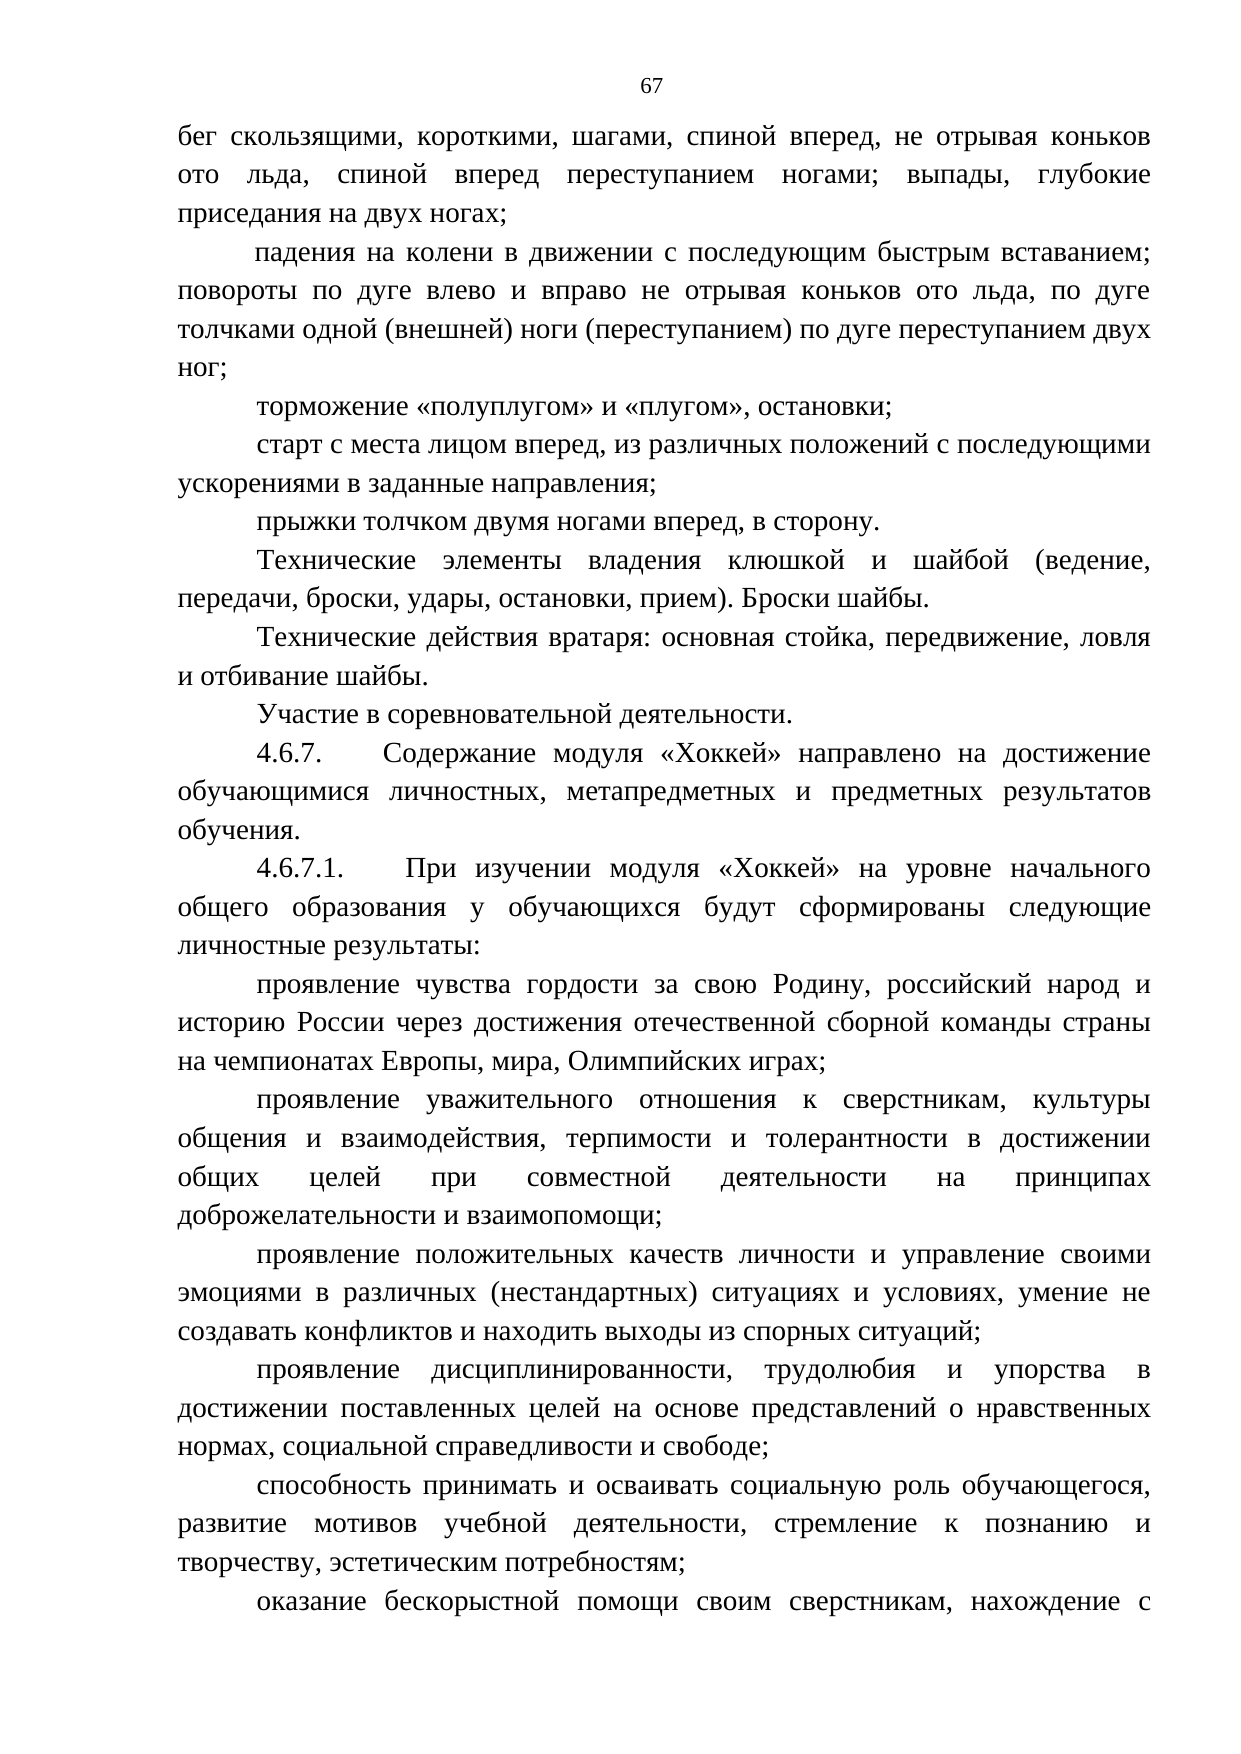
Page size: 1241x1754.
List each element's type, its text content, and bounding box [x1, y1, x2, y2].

text проявление уважительного отношения к сверстникам, культуры общения и взаимодействия, терпимости и толерантности в достижении общих целей при совместной деятельности на принципах доброжелательности и взаимопомощи; [177, 1082, 1152, 1231]
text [177, 118, 1152, 229]
text старт с места лицом вперед, из различных положений с последующими ускорениями в заданные направления; [177, 426, 1152, 498]
text торможение «полуплугом» и «плугом», остановки; [177, 388, 1152, 421]
list Содержание модуля «Хоккей» направлено на достижение обучающимися личностных, метапредметных и предметных результатов обучения. [177, 735, 1152, 845]
text падения на колени в движении с последующим быстрым вставанием; повороты по дуге влево и вправо не отрывая коньков ото льда, по дуге толчками одной (внешней) ноги (переступанием) по дуге переступанием двух ног; [177, 234, 1152, 383]
text способность принимать и осваивать социальную роль обучающегося, развитие мотивов учебной деятельности, стремление к познанию и творчеству, эстетическим потребностям; [177, 1467, 1152, 1578]
list При изучении модуля «Хоккей» на уровне начального общего образования у обучающихся будут сформированы следующие личностные результаты: [177, 850, 1152, 961]
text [177, 1583, 1152, 1616]
text Участие в соревновательной деятельности. [177, 696, 1152, 730]
text прыжки толчком двумя ногами вперед, в сторону. [177, 503, 1152, 537]
text Технические элементы владения клюшкой и шайбой (ведение, передачи, броски, удары, остановки, прием). Броски шайбы. [177, 542, 1152, 614]
text проявление дисциплинированности, трудолюбия и упорства в достижении поставленных целей на основе представлений о нравственных нормах, социальной справедливости и свободе; [177, 1351, 1152, 1462]
text проявление чувства гордости за свою Родину, российский народ и историю России через достижения отечественной сборной команды страны на чемпионатах Европы, мира, Олимпийских играх; [177, 966, 1152, 1077]
text проявление положительных качеств личности и управление своими эмоциями в различных (нестандартных) ситуациях и условиях, умение не создавать конфликтов и находить выходы из спорных ситуаций; [177, 1236, 1152, 1346]
text Технические действия вратаря: основная стойка, передвижение, ловля и отбивание шайбы. [177, 619, 1152, 691]
